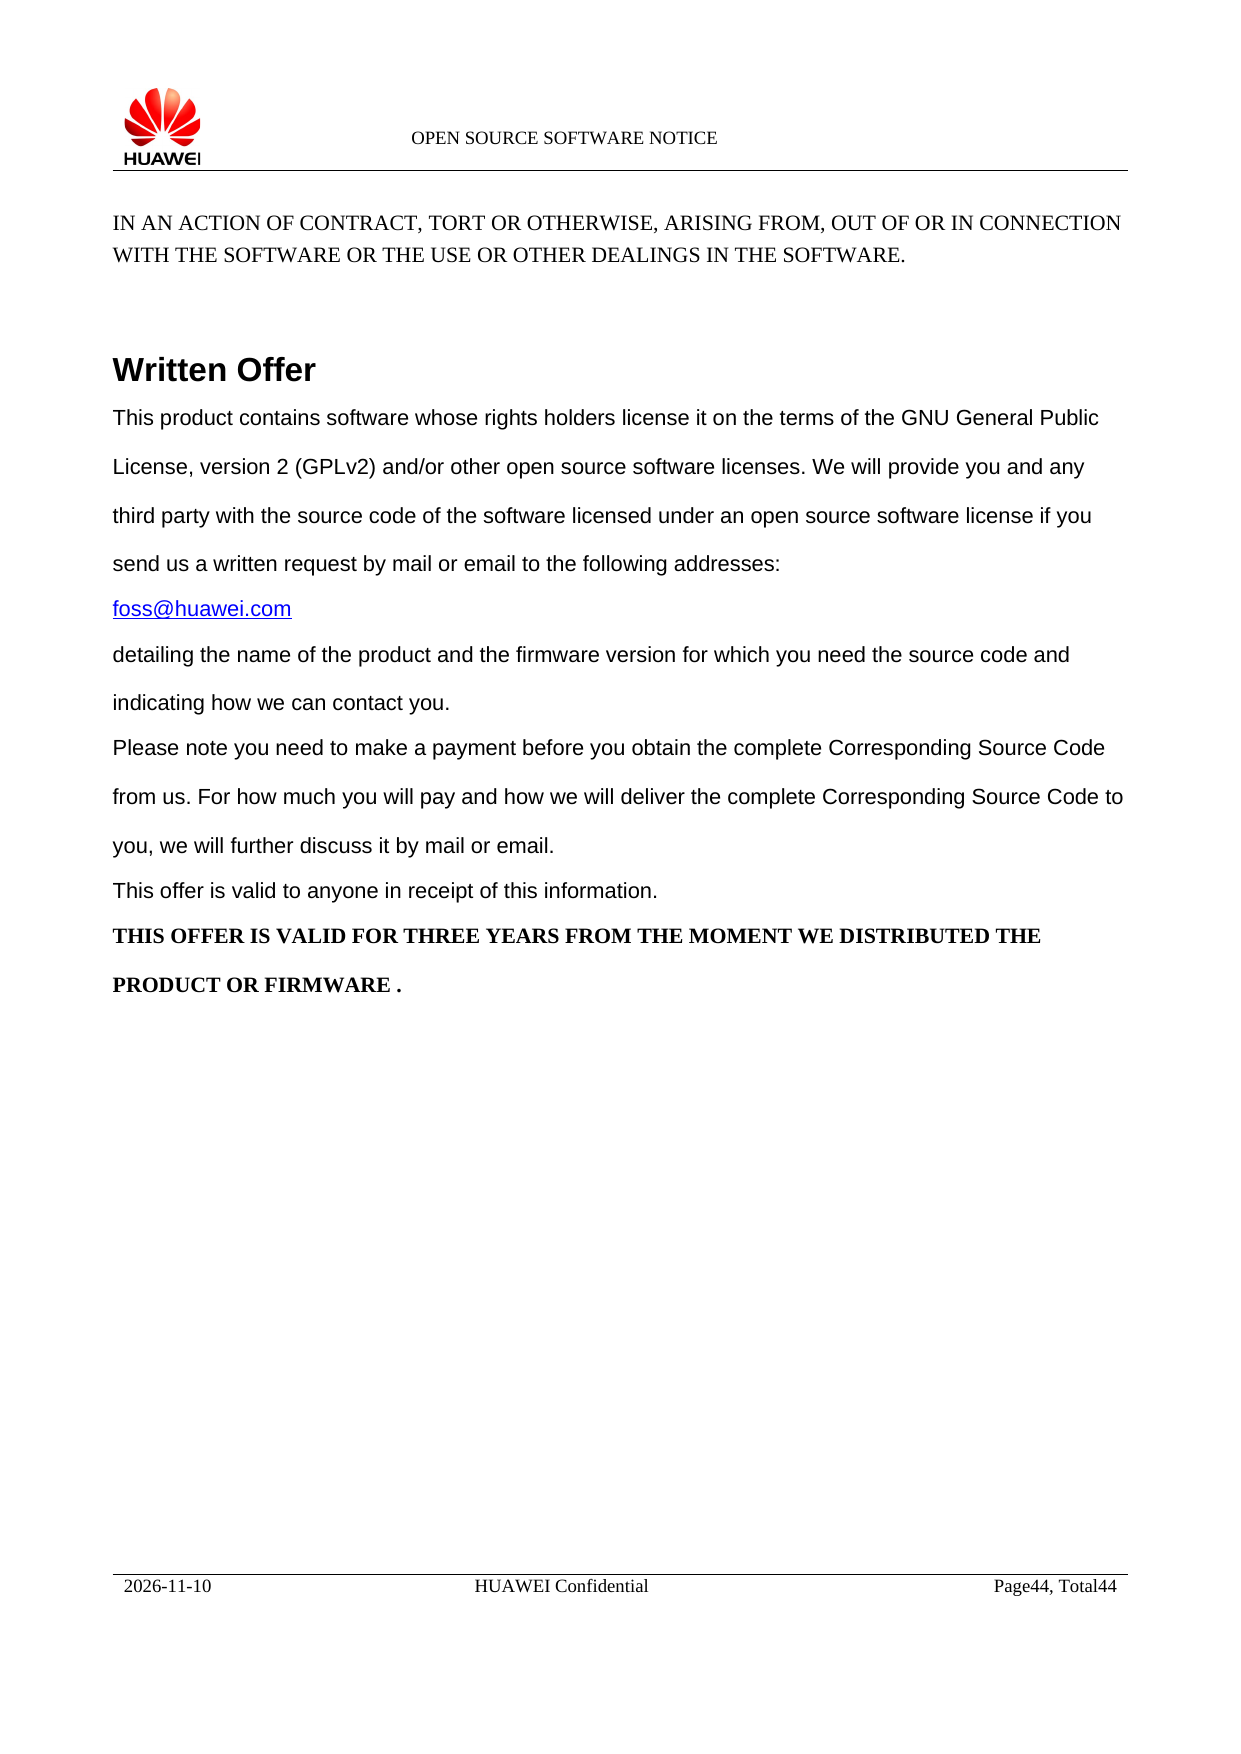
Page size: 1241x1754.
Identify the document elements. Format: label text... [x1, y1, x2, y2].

text This product contains software whose rights holders license it on the terms of the GNU General Public License, version 2 (GPLv2) and/or other open source software licenses. We will provide you and any third party with the source code of the software licensed under an open source software license if you send us a written request by mail or email to the following addresses: [112, 401, 1128, 580]
text Written Offer [112, 336, 1128, 401]
text foss@huawei.com [112, 593, 1128, 625]
text Please note you need to make a payment before you obtain the complete Corresponding Source Code from us. For how much you will pay and how we will deliver the complete Corresponding Source Code to you, we will further discuss it by mail or email. [112, 732, 1128, 862]
text This offer is valid to anyone in receipt of this information. [112, 874, 1128, 907]
picture [124, 88, 201, 165]
text This offer is valid for three years from the moment we distributed the product or firmware . [112, 919, 1128, 1001]
text detailing the name of the product and the firmware version for which you need the source code and indicating how we can contact you. [112, 638, 1128, 719]
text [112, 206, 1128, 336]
